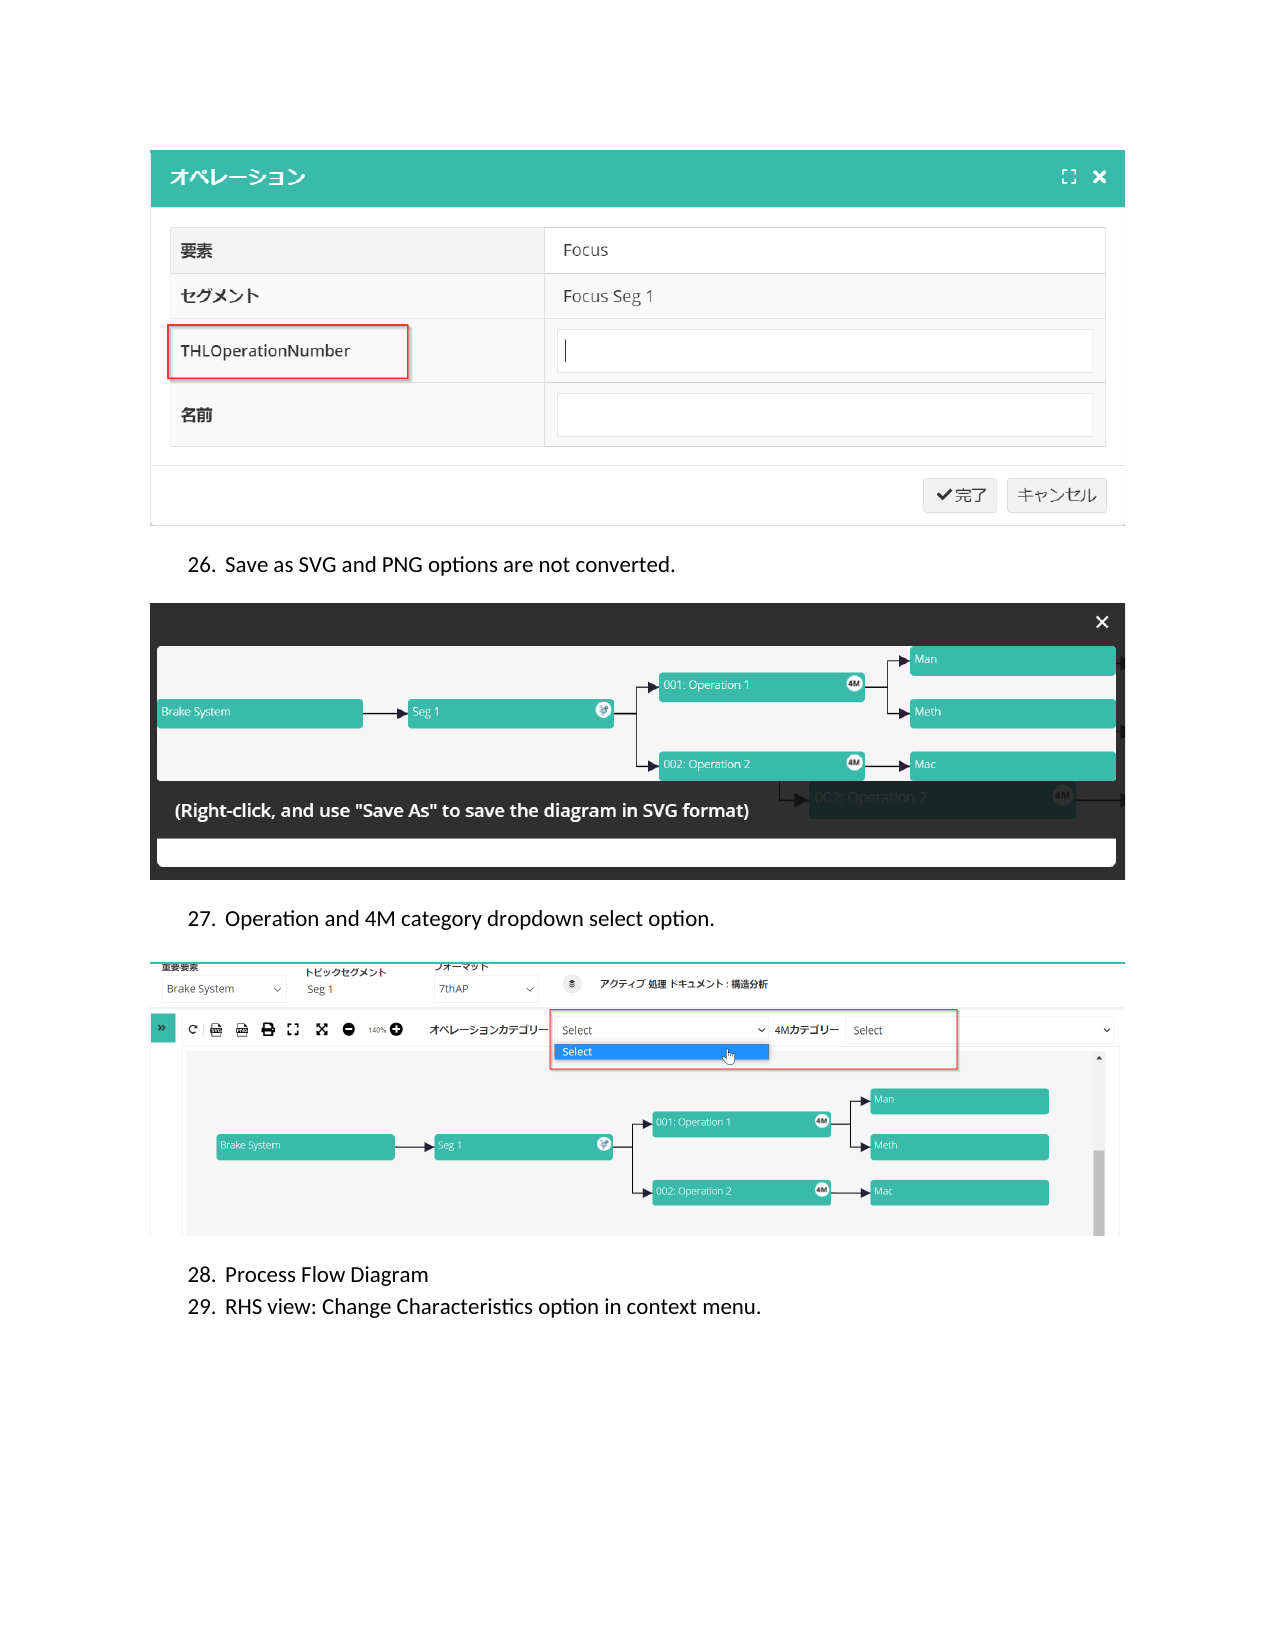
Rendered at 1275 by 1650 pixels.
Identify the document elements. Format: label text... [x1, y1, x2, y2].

list RHS view: Change Characteristics option in context menu. [187, 1292, 1125, 1320]
list Save as SVG and PNG options are not converted. [187, 551, 1125, 578]
list Process Flow Diagram [187, 1260, 1125, 1288]
list Operation and 4M category dropdown select option. [187, 904, 1125, 932]
picture [150, 957, 1125, 1236]
picture [150, 150, 1125, 526]
picture [150, 603, 1125, 880]
